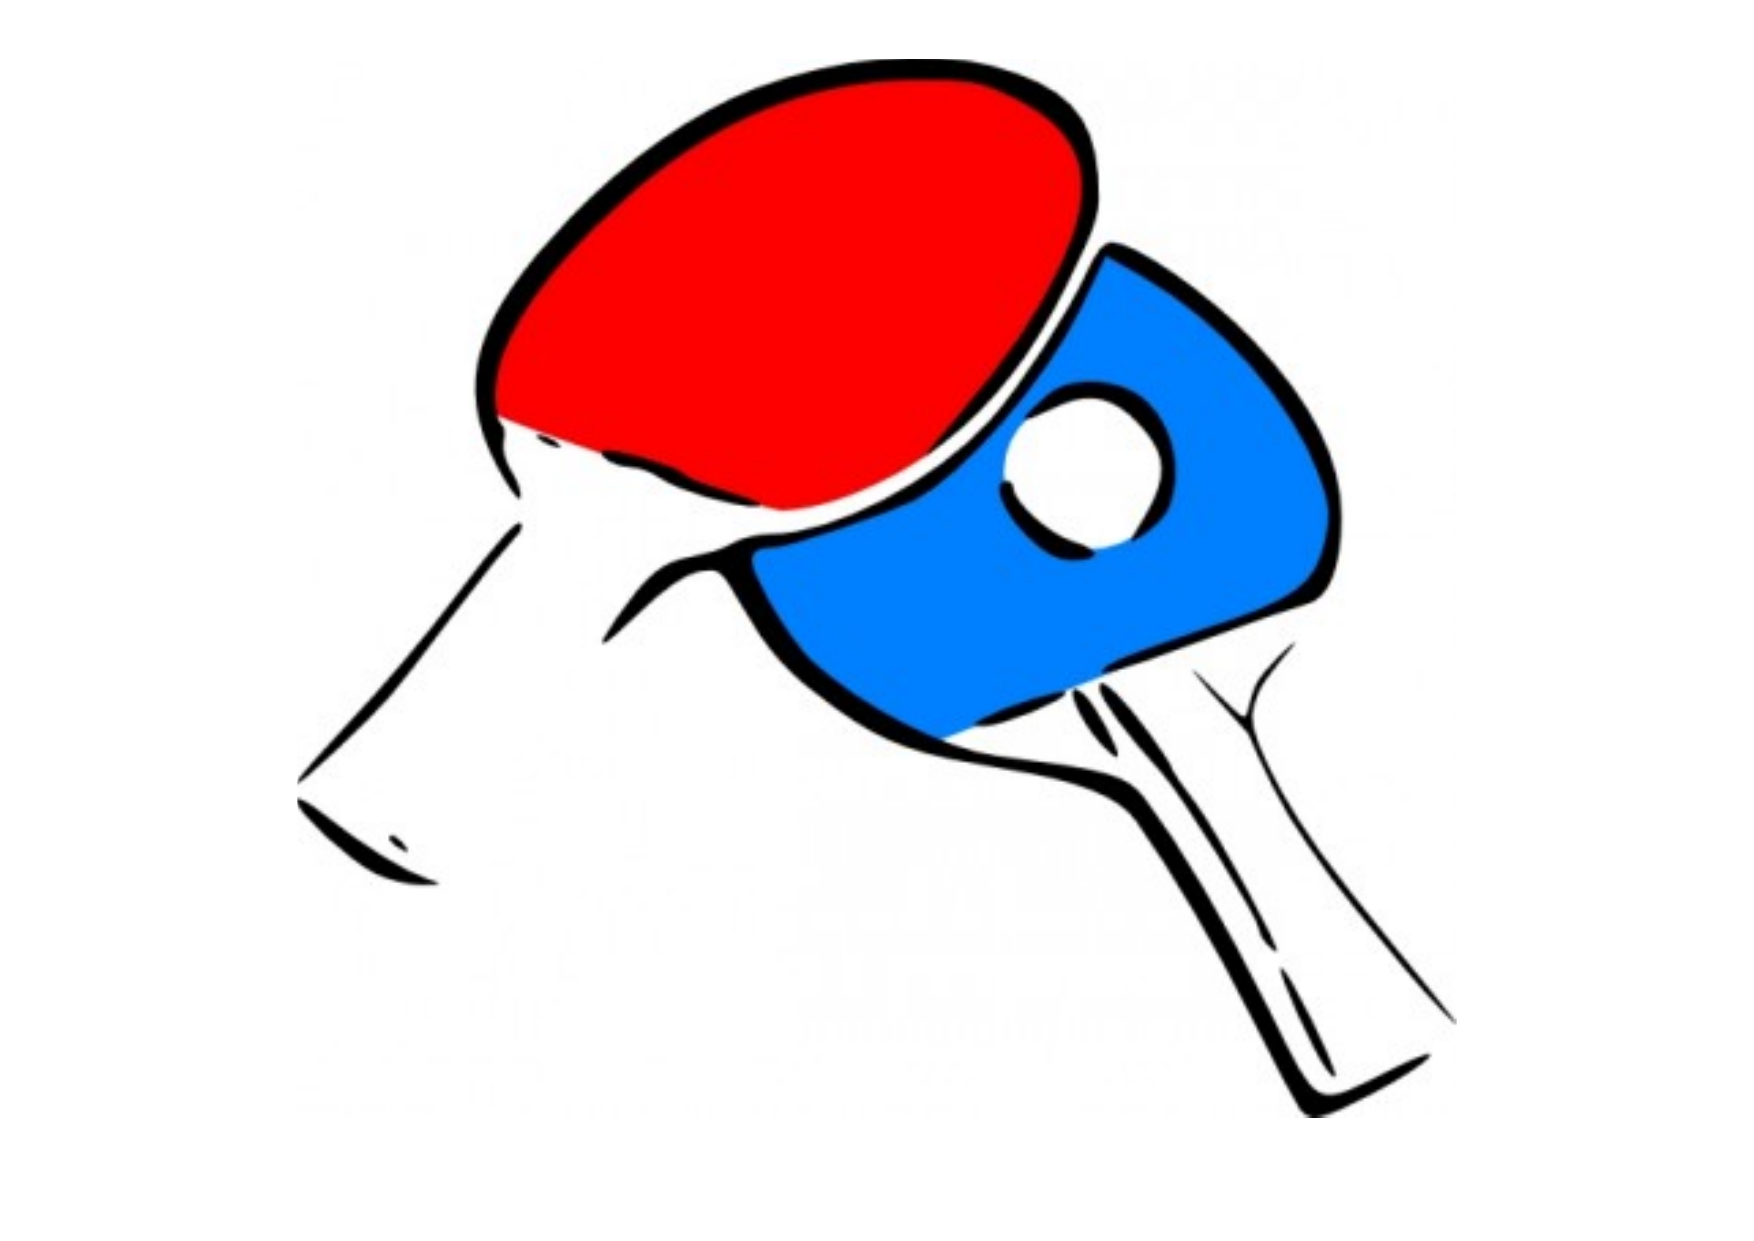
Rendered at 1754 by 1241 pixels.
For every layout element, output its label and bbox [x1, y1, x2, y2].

picture [297, 59, 1457, 1118]
